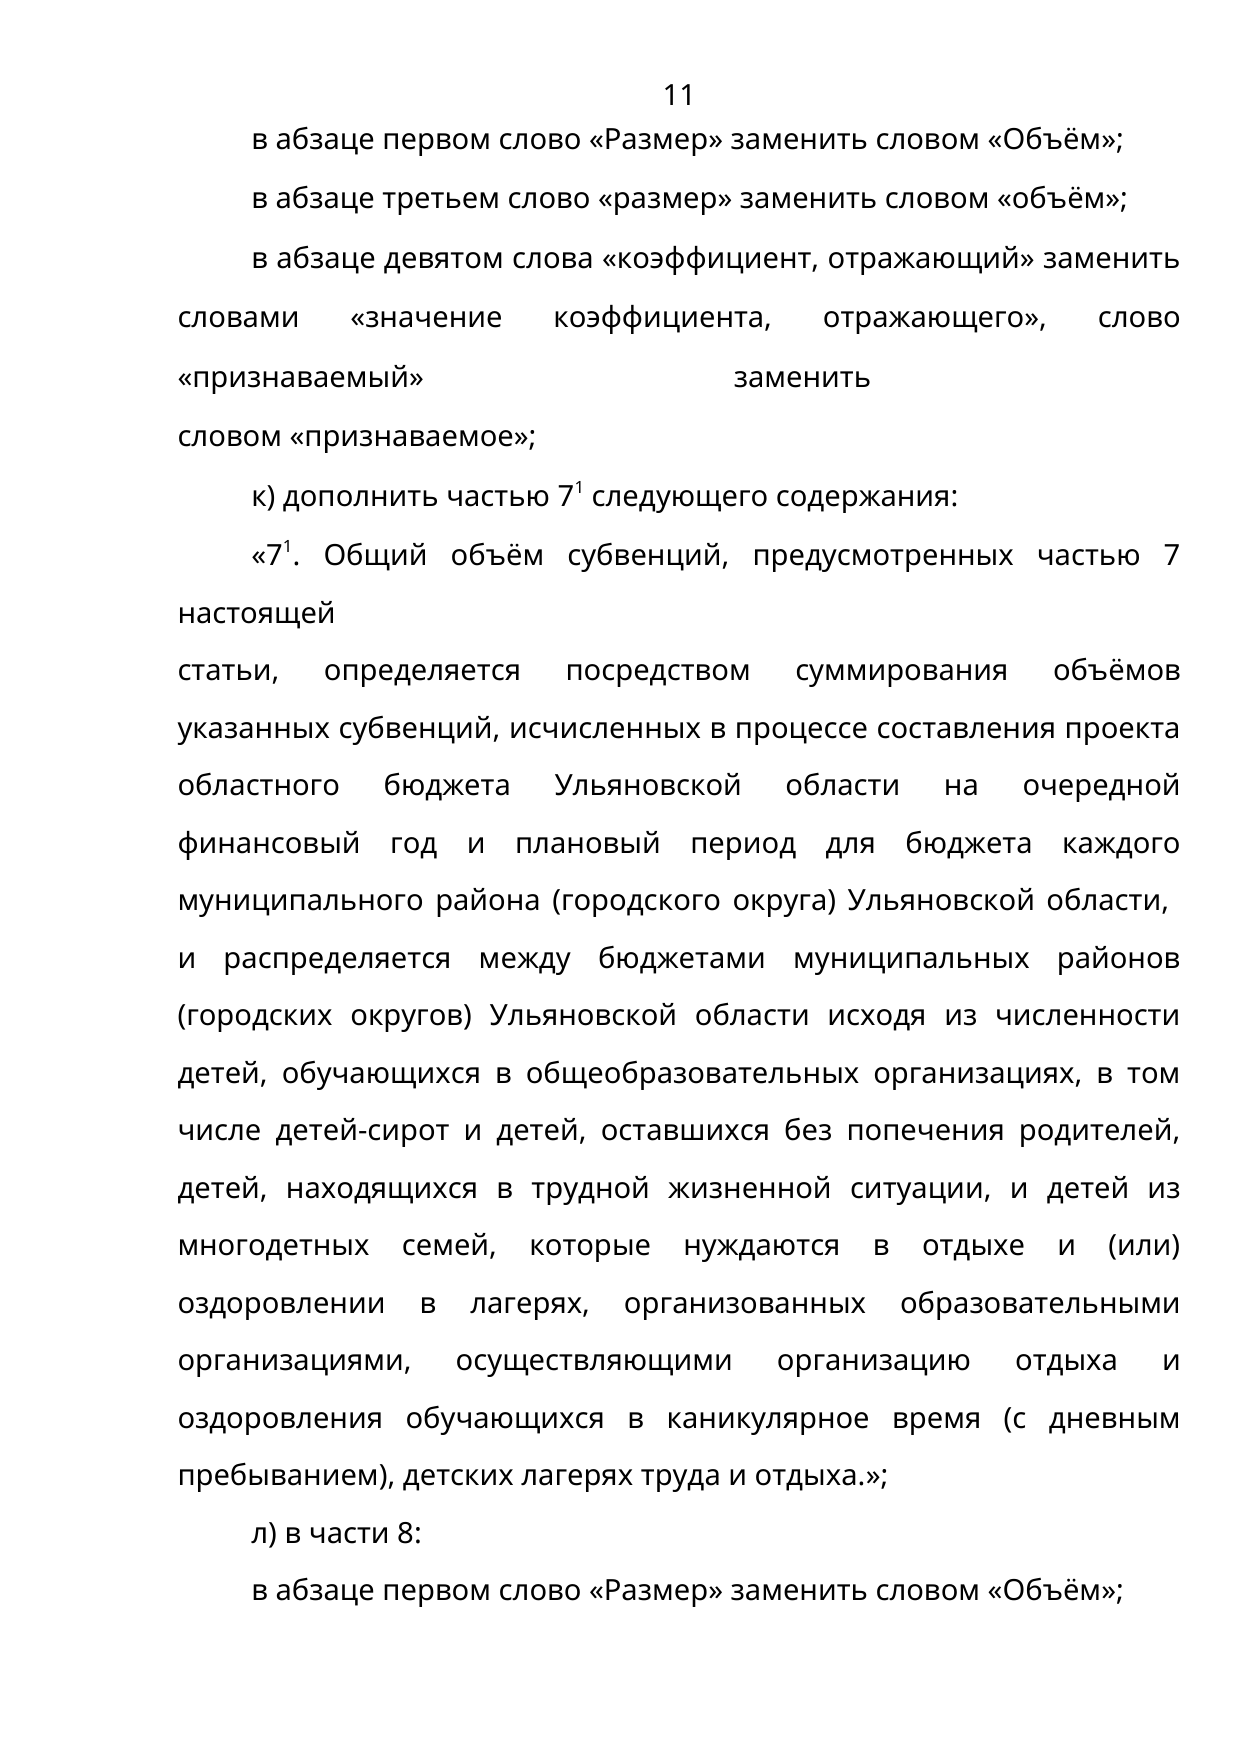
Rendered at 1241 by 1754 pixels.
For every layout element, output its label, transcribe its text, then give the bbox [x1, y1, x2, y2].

text в абзаце первом слово «Размер» заменить словом «Объём»; [177, 118, 1181, 158]
text к) дополнить частью 71 следующего содержания: [177, 475, 1181, 515]
text в абзаце девятом слова «коэффициент, отражающий» заменить словами «значение коэффициента, отражающего», слово «признаваемый» заменить словом «признаваемое»; [177, 237, 1181, 455]
text в абзаце первом слово «Размер» заменить словом «Объём»; [177, 1569, 1181, 1609]
text «71. Общий объём субвенций, предусмотренных частью 7 настоящей статьи, определяется посредством суммирования объёмов указанных субвенций, исчисленных в процессе составления проекта областного бюджета Ульяновской области на очередной финансовый год и плановый период для бюджета каждого муниципального района (городского округа) Ульяновской области, и распределяется между бюджетами муниципальных районов (городских округов) Ульяновской области исходя из численности детей, обучающихся в общеобразовательных организациях, в том числе детей-сирот и детей, оставшихся без попечения родителей, детей, находящихся в трудной жизненной ситуации, и детей из многодетных семей, которые нуждаются в отдыхе и (или) оздоровлении в лагерях, организованных образовательными организациями, осуществляющими организацию отдыха и оздоровления обучающихся в каникулярное время (с дневным пребыванием), детских лагерях труда и отдыха.»; [177, 534, 1181, 1494]
text л) в части 8: [177, 1512, 1181, 1552]
text в абзаце третьем слово «размер» заменить словом «объём»; [177, 178, 1181, 217]
